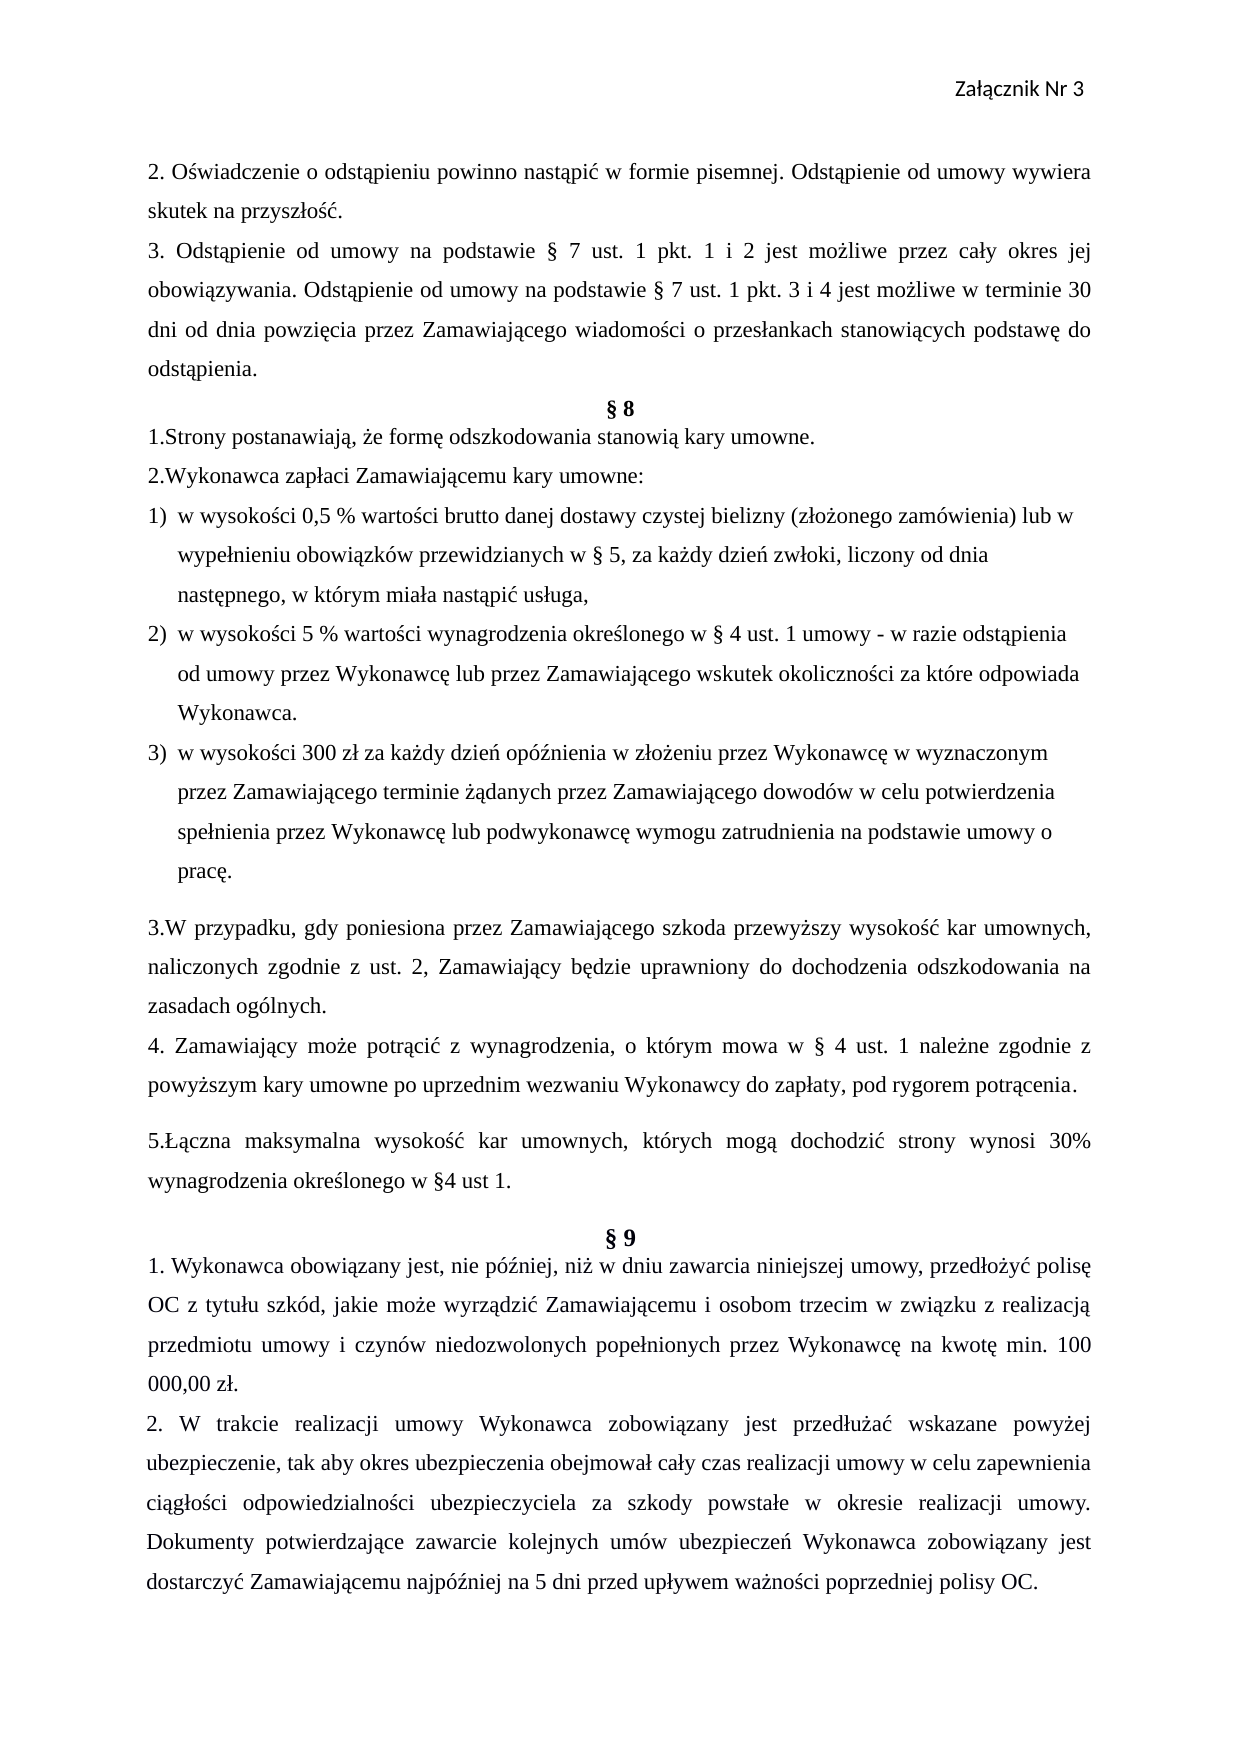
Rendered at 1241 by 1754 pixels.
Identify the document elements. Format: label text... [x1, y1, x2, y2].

text 2. Oświadczenie o odstąpieniu powinno nastąpić w formie pisemnej. Odstąpienie od umowy wywiera skutek na przyszłość. [148, 158, 1093, 224]
text § 9 [148, 1223, 1093, 1252]
list w wysokości 300 zł za każdy dzień opóźnienia w złożeniu przez Wykonawcę w wyznaczonym przez Zamawiającego terminie żądanych przez Zamawiającego dowodów w celu potwierdzenia spełnienia przez Wykonawcę lub podwykonawcę wymogu zatrudnienia na podstawie umowy o pracę. [148, 739, 1093, 884]
text 1.Strony postanawiają, że formę odszkodowania stanowią kary umowne. [148, 423, 1093, 449]
text 3. Odstąpienie od umowy na podstawie § 7 ust. 1 pkt. 1 i 2 jest możliwe przez cały okres jej obowiązywania. Odstąpienie od umowy na podstawie § 7 ust. 1 pkt. 3 i 4 jest możliwe w terminie 30 dni od dnia powzięcia przez Zamawiającego wiadomości o przesłankach stanowiących podstawę do odstąpienia. [148, 237, 1093, 382]
list w wysokości 5 % wartości wynagrodzenia określonego w § 4 ust. 1 umowy - w razie odstąpienia od umowy przez Wykonawcę lub przez Zamawiającego wskutek okoliczności za które odpowiada Wykonawca. [148, 621, 1093, 726]
text 3.W przypadku, gdy poniesiona przez Zamawiającego szkoda przewyższy wysokość kar umownych, naliczonych zgodnie z ust. 2, Zamawiający będzie uprawniony do dochodzenia odszkodowania na zasadach ogólnych. [148, 913, 1093, 1019]
text 2. W trakcie realizacji umowy Wykonawca zobowiązany jest przedłużać wskazane powyżej ubezpieczenie, tak aby okres ubezpieczenia obejmował cały czas realizacji umowy w celu zapewnienia ciągłości odpowiedzialności ubezpieczyciela za szkody powstałe w okresie realizacji umowy. Dokumenty potwierdzające zawarcie kolejnych umów ubezpieczeń Wykonawca zobowiązany jest dostarczyć Zamawiającemu najpóźniej na 5 dni przed upływem ważności poprzedniej polisy OC. [146, 1410, 1093, 1594]
text § 8 [148, 395, 1093, 421]
list w wysokości 0,5 % wartości brutto danej dostawy czystej bielizny (złożonego zamówienia) lub w wypełnieniu obowiązków przewidzianych w § 5, za każdy dzień zwłoki, liczony od dnia następnego, w którym miała nastąpić usługa, [148, 502, 1093, 607]
text 2.Wykonawca zapłaci Zamawiającemu kary umowne: [148, 463, 1093, 489]
text 4. Zamawiający może potrącić z wynagrodzenia, o którym mowa w § 4 ust. 1 należne zgodnie z powyższym kary umowne po uprzednim wezwaniu Wykonawcy do zapłaty, pod rygorem potrącenia. [148, 1032, 1093, 1098]
text 5.Łączna maksymalna wysokość kar umownych, których mogą dochodzić strony wynosi 30% wynagrodzenia określonego w §4 ust 1. [148, 1128, 1093, 1193]
text 1. Wykonawca obowiązany jest, nie później, niż w dniu zawarcia niniejszej umowy, przedłożyć polisę OC z tytułu szkód, jakie może wyrządzić Zamawiającemu i osobom trzecim w związku z realizacją przedmiotu umowy i czynów niedozwolonych popełnionych przez Wykonawcę na kwotę min. 100 000,00 zł. [148, 1252, 1093, 1397]
